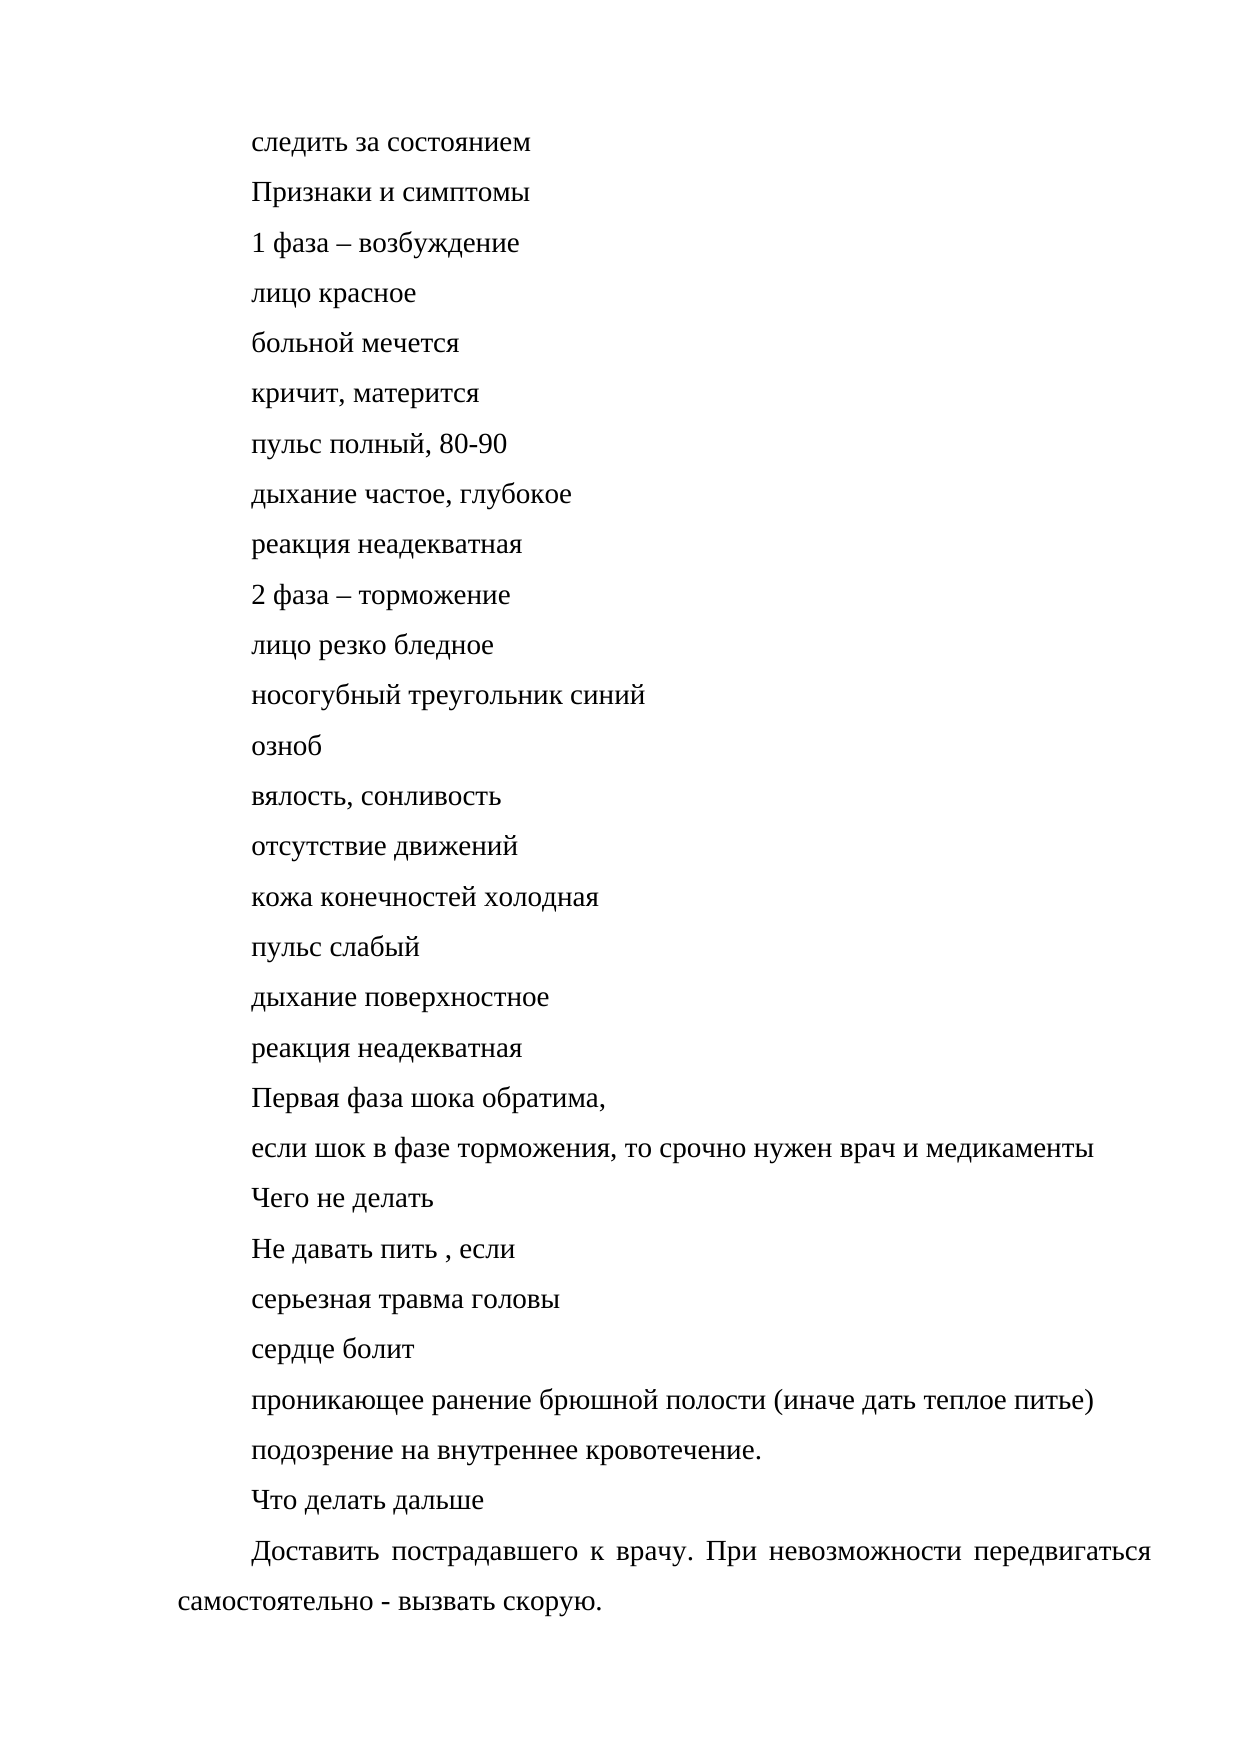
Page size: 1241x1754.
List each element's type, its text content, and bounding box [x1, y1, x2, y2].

text носогубный треугольник синий [177, 677, 1152, 711]
text подозрение на внутреннее кровотечение. [177, 1432, 1152, 1466]
text Доставить пострадавшего к врачу. При невозможности передвигаться самостоятельно - вызвать скорую. [177, 1533, 1152, 1617]
text кричит, матерится [177, 376, 1152, 409]
text вялость, сонливость [177, 778, 1152, 812]
text Что делать дальше [177, 1482, 1152, 1516]
text дыхание частое, глубокое [177, 476, 1152, 510]
text Признаки и симптомы [177, 174, 1152, 208]
text следить за состоянием [177, 124, 1152, 158]
text реакция неадекватная [177, 1030, 1152, 1063]
text Чего не делать [177, 1181, 1152, 1214]
text дыхание поверхностное [177, 979, 1152, 1013]
text пульс полный, 80-90 [177, 426, 1152, 459]
text больной мечется [177, 325, 1152, 359]
text кожа конечностей холодная [177, 879, 1152, 912]
text сердце болит [177, 1332, 1152, 1365]
text Первая фаза шока обратима, [177, 1080, 1152, 1113]
text реакция неадекватная [177, 527, 1152, 560]
text отсутствие движений [177, 828, 1152, 862]
text лицо красное [177, 275, 1152, 308]
text 1 фаза – возбуждение [177, 225, 1152, 258]
text проникающее ранение брюшной полости (иначе дать теплое питье) [177, 1382, 1152, 1415]
text лицо резко бледное [177, 627, 1152, 661]
text серьезная травма головы [177, 1281, 1152, 1315]
text озноб [177, 728, 1152, 761]
text пульс слабый [177, 929, 1152, 963]
text если шок в фазе торможения, то срочно нужен врач и медикаменты [177, 1130, 1152, 1164]
text Не давать пить , если [177, 1231, 1152, 1264]
text 2 фаза – торможение [177, 577, 1152, 610]
